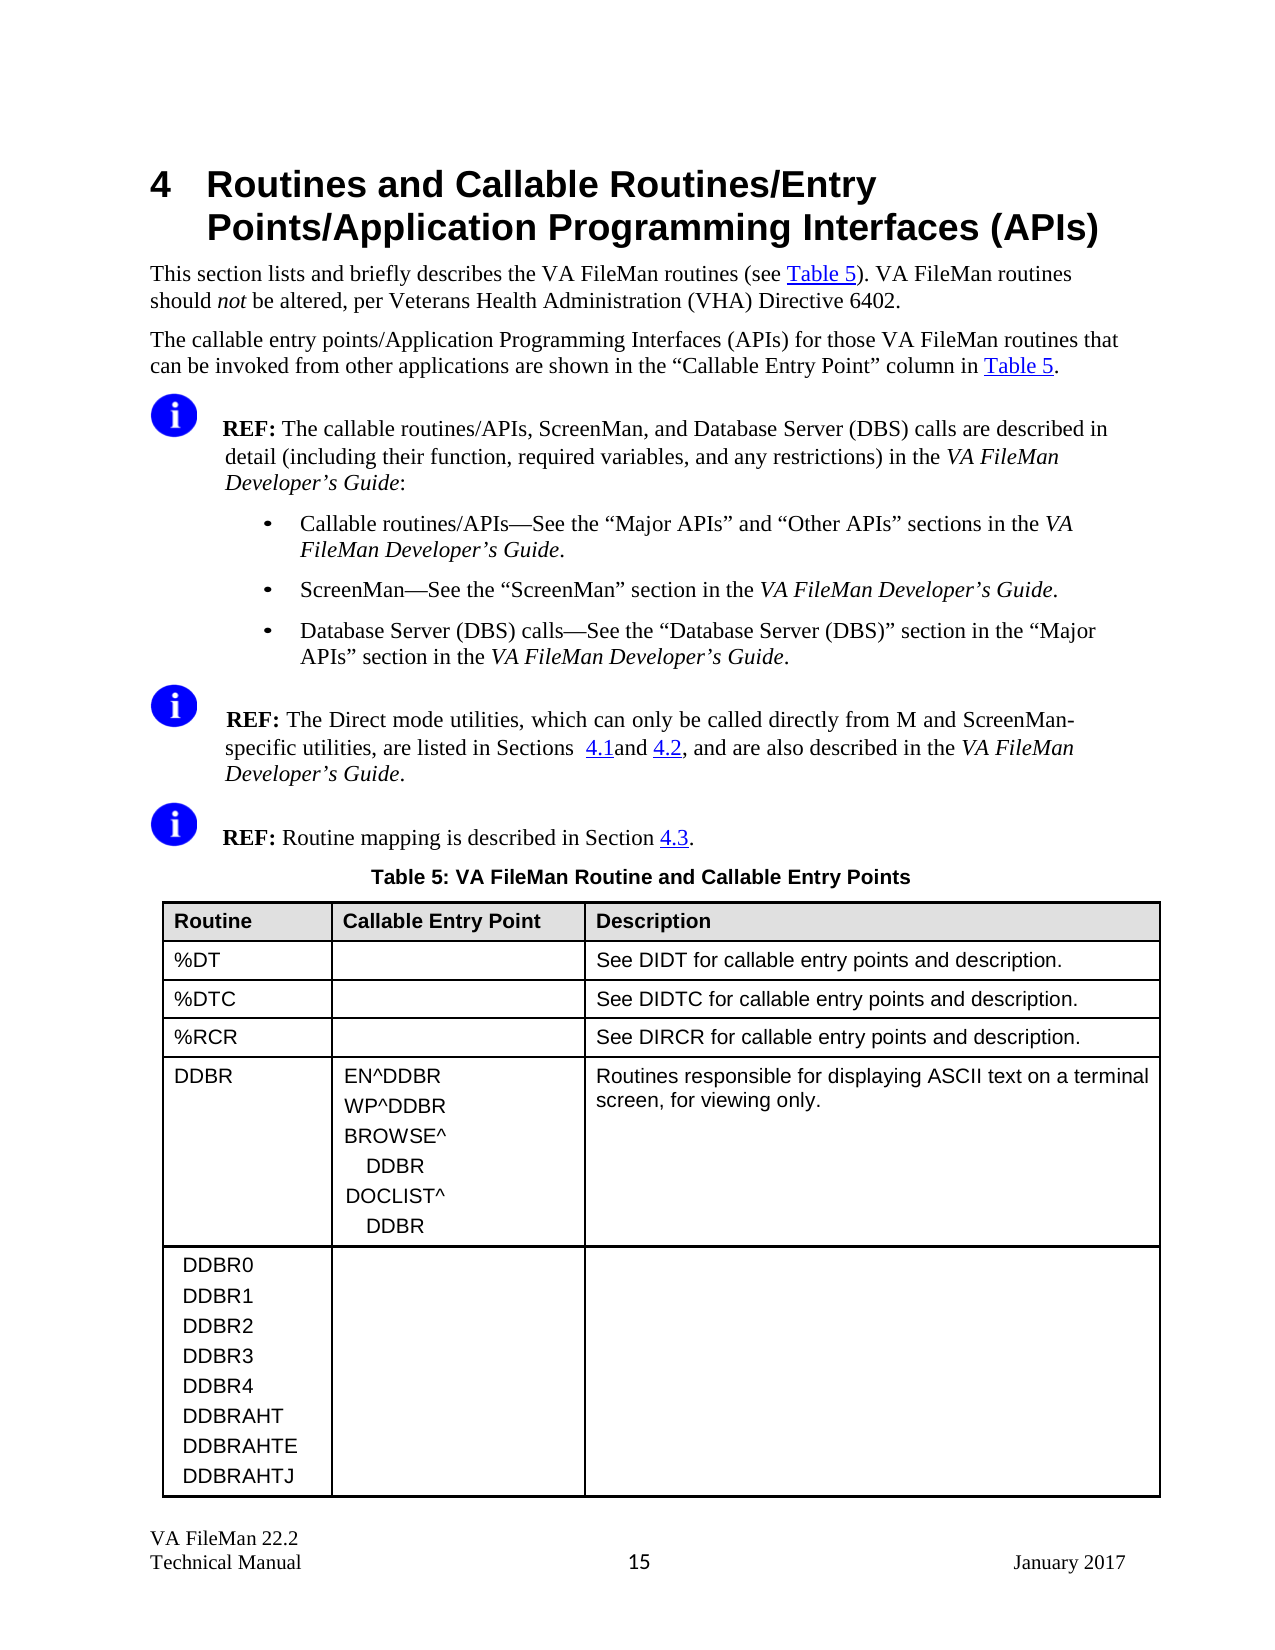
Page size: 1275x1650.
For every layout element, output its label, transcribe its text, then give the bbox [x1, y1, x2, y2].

table_header Routine [164, 904, 331, 940]
text 4 Routines and Callable Routines/Entry [150, 162, 1177, 205]
text REF: Routine mapping is described in Section 4.3. [150, 800, 1177, 851]
text REF: The callable routines/APIs, ScreenMan, and Database Server (DBS) calls are described in detail (including their function, required variables, and any restrictions) in the VA FileMan Developer’s Guide: [150, 392, 1118, 496]
text Table 5: VA FileMan Routine and Callable Entry Points [371, 864, 1177, 888]
text • Callable routines/APIs—See the “Major APIs” and “Other APIs” sections in the VA FileMan Developer’s Guide. [262, 510, 1077, 562]
table_cell See DIRCR for callable entry points and description. [586, 1019, 1159, 1056]
table_header Callable Entry Point [333, 904, 584, 940]
table_cell [333, 942, 584, 978]
table_cell Routines responsible for displaying ASCII text on a terminal screen, for viewing only. [586, 1058, 1159, 1245]
table_cell [333, 1019, 584, 1056]
text The callable entry points/Application Programming Interfaces (APIs) for those VA FileMan routines that can be invoked from other applications are shown in the “Callable Entry Point” column in Table 5. [150, 326, 1121, 379]
picture [150, 682, 197, 729]
picture [150, 800, 197, 847]
text This section lists and briefly describes the VA FileMan routines (see Table 5). VA FileMan routines should not be altered, per Veterans Health Administration (VHA) Directive 6402. [150, 261, 1076, 313]
picture [150, 391, 197, 438]
table_header Description [586, 904, 1159, 940]
table_cell %RCR [164, 1019, 331, 1056]
table_cell DDBR [164, 1058, 331, 1245]
table_cell [333, 1248, 584, 1495]
text Points/Application Programming Interfaces (APIs) [202, 205, 1103, 248]
table_cell See DIDT for callable entry points and description. [586, 942, 1159, 978]
table_cell [333, 981, 584, 1017]
table_cell %DT [164, 942, 331, 978]
table_cell [586, 1248, 1159, 1495]
table_cell %DTC [164, 981, 331, 1017]
text • ScreenMan—See the “ScreenMan” section in the VA FileMan Developer’s Guide. [262, 576, 1177, 603]
table_cell EN^DDBR WP^DDBR BROWSE^ DDBR DOCLIST^ DDBR [333, 1058, 584, 1245]
table_cell DDBR0 DDBR1 DDBR2 DDBR3 DDBR4 DDBRAHT DDBRAHTE DDBRAHTJ [164, 1248, 331, 1495]
text • Database Server (DBS) calls—See the “Database Server (DBS)” section in the “Major [262, 617, 1177, 643]
text APIs” section in the VA FileMan Developer’s Guide. [300, 643, 1177, 669]
text REF: The Direct mode utilities, which can only be called directly from M and ScreenMan- specific utilities, are listed in Sections 4.1and 4.2, and are also described in the VA FileMan Developer’s Guide. [150, 683, 1075, 787]
table_cell See DIDTC for callable entry points and description. [586, 981, 1159, 1017]
